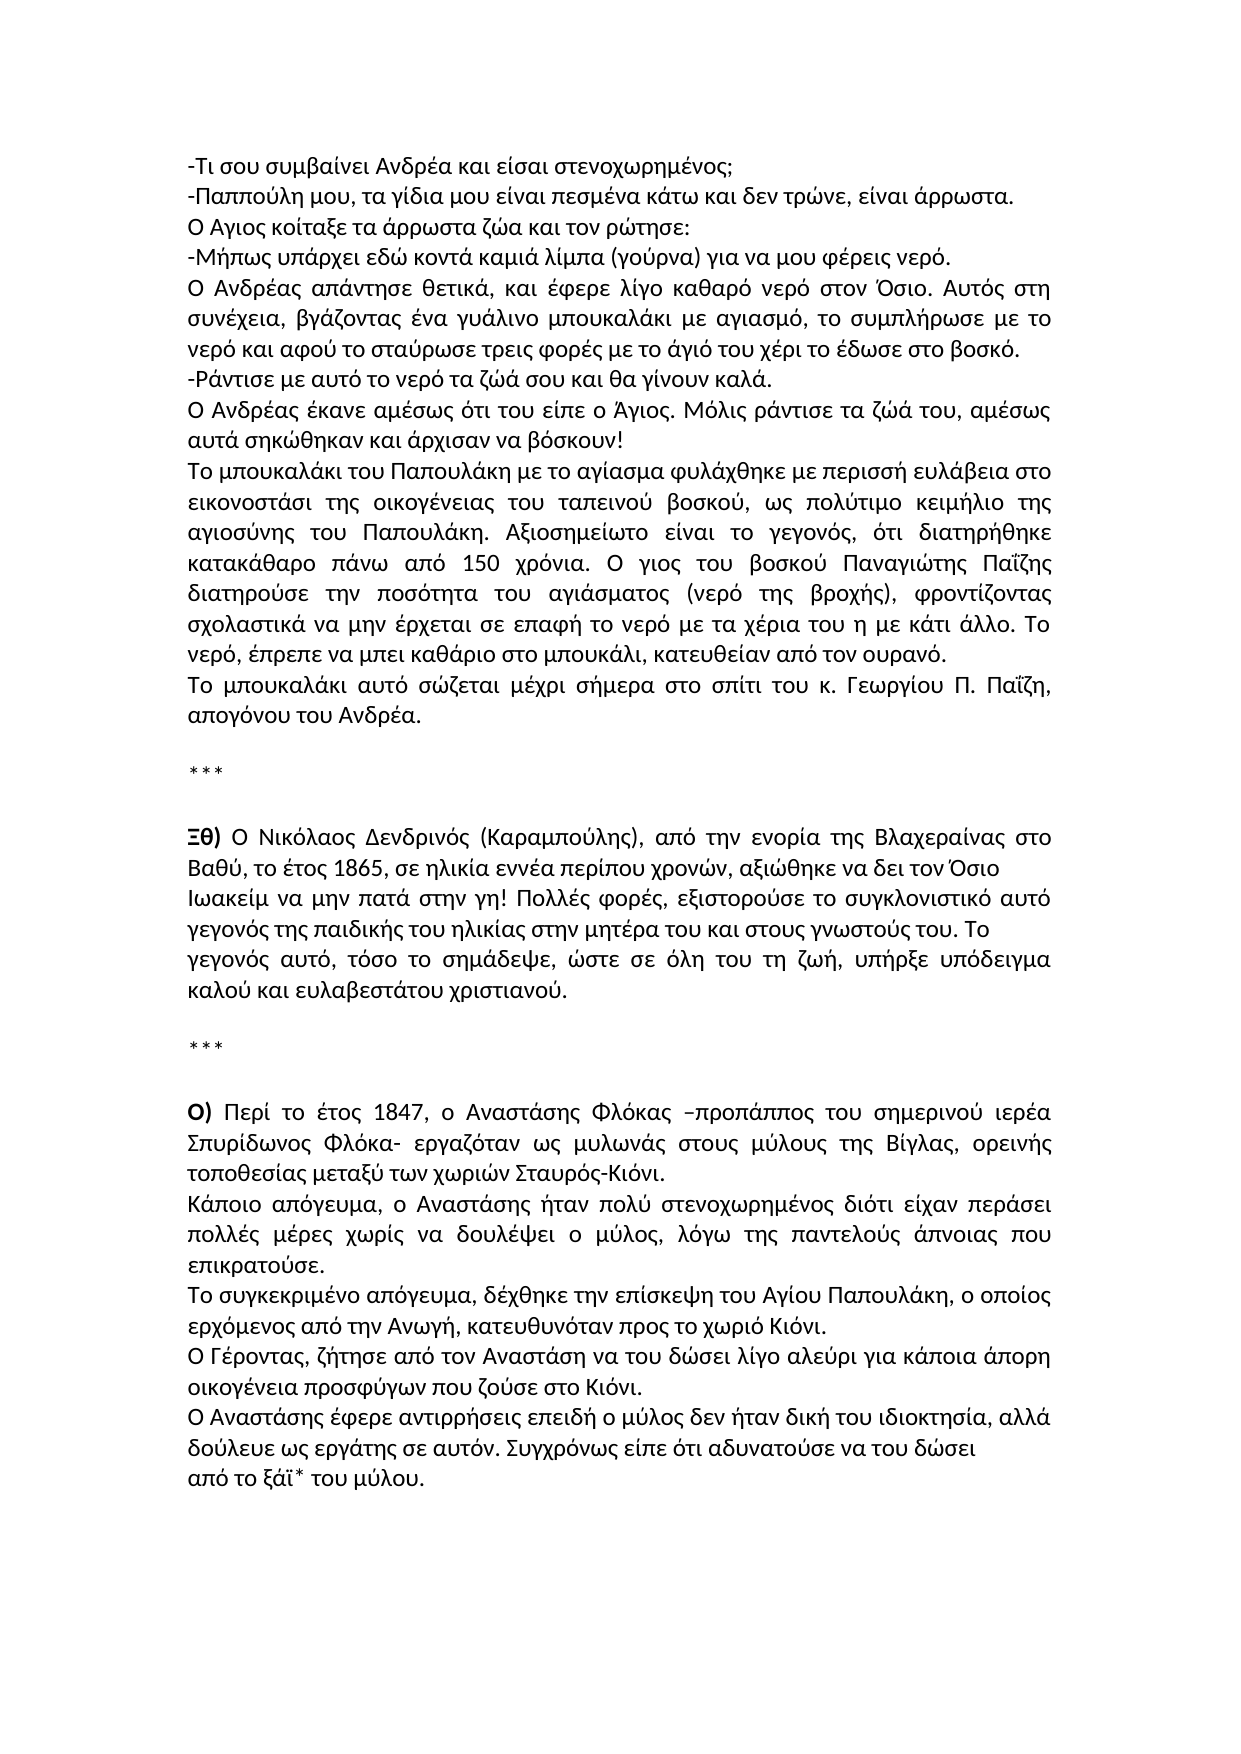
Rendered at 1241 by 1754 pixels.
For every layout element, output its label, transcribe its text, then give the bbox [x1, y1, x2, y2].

text Ο Άγιος κοίταξε τα άρρωστα ζώα και τον ρώτησε: [187, 211, 1053, 242]
text -Τι σου συμβαίνει Ανδρέα και είσαι στενοχωρημένος; [187, 150, 1053, 181]
text Ο Ανδρέας απάντησε θετικά, και έφερε λίγο καθαρό νερό στον Όσιο. Αυτός στη συνέχεια, βγάζοντας ένα γυάλινο μπουκαλάκι με αγιασμό, το συμπλήρωσε με το νερό και αφού το σταύρωσε τρεις φορές με το άγιό του χέρι το έδωσε στο βοσκό. [187, 272, 1053, 364]
text -Παππούλη μου, τα γίδια μου είναι πεσμένα κάτω και δεν τρώνε, είναι άρρωστα. [187, 181, 1053, 211]
text Ο Ανδρέας έκανε αμέσως ότι του είπε ο Άγιος. Μόλις ράντισε τα ζώά του, αμέσως αυτά σηκώθηκαν και άρχισαν να βόσκουν! [187, 394, 1053, 455]
text *** [187, 1035, 1053, 1066]
text *** [187, 760, 1053, 791]
text γεγονός αυτό, τόσο το σημάδεψε, ώστε σε όλη του τη ζωή, υπήρξε υπόδειγμα καλού και ευλαβεστάτου χριστιανού. [187, 943, 1053, 1004]
text Ο Αναστάσης έφερε αντιρρήσεις επειδή ο μύλος δεν ήταν δική του ιδιοκτησία, αλλά δούλευε ως εργάτης σε αυτόν. Συγχρόνως είπε ότι αδυνατούσε να του δώσει [187, 1401, 1053, 1462]
text Ο Γέροντας, ζήτησε από τον Αναστάση να του δώσει λίγο αλεύρι για κάποια άπορη οικογένεια προσφύγων που ζούσε στο Κιόνι. [187, 1340, 1053, 1401]
text -Μήπως υπάρχει εδώ κοντά καμιά λίμπα (γούρνα) για να μου φέρεις νερό. [187, 242, 1053, 272]
text Το μπουκαλάκι του Παπουλάκη με το αγίασμα φυλάχθηκε με περισσή ευλάβεια στο εικονοστάσι της οικογένειας του ταπεινού βοσκού, ως πολύτιμο κειμήλιο της αγιοσύνης του Παπουλάκη. Αξιοσημείωτο είναι το γεγονός, ότι διατηρήθηκε κατακάθαρο πάνω από 150 χρόνια. Ο γιος του βοσκού Παναγιώτης Παΐζης διατηρούσε την ποσότητα του αγιάσματος (νερό της βροχής), φροντίζοντας σχολαστικά να μην έρχεται σε επαφή το νερό με τα χέρια του η με κάτι άλλο. Το νερό, έπρεπε να μπει καθάριο στο μπουκάλι, κατευθείαν από τον ουρανό. [187, 455, 1053, 669]
text Το μπουκαλάκι αυτό σώζεται μέχρι σήμερα στο σπίτι του κ. Γεωργίου Π. Παΐζη, απογόνου του Ανδρέα. [187, 669, 1053, 730]
text Ο) Περί το έτος 1847, ο Αναστάσης Φλόκας –προπάππος του σημερινού ιερέα Σπυρίδωνος Φλόκα- εργαζόταν ως μυλωνάς στους μύλους της Βίγλας, ορεινής τοποθεσίας μεταξύ των χωριών Σταυρός-Κιόνι. [187, 1096, 1053, 1188]
text Ξθ) Ο Νικόλαος Δενδρινός (Καραμπούλης), από την ενορία της Βλαχεραίνας στο Βαθύ, το έτος 1865, σε ηλικία εννέα περίπου χρονών, αξιώθηκε να δει τον Όσιο [187, 821, 1053, 882]
text Το συγκεκριμένο απόγευμα, δέχθηκε την επίσκεψη του Αγίου Παπουλάκη, ο οποίος ερχόμενος από την Ανωγή, κατευθυνόταν προς το χωριό Κιόνι. [187, 1279, 1053, 1340]
text -Ράντισε με αυτό το νερό τα ζώά σου και θα γίνουν καλά. [187, 364, 1053, 394]
text Ιωακείμ να μην πατά στην γη! Πολλές φορές, εξιστορούσε το συγκλονιστικό αυτό γεγονός της παιδικής του ηλικίας στην μητέρα του και στους γνωστούς του. Το [187, 882, 1053, 943]
text Κάποιο απόγευμα, ο Αναστάσης ήταν πολύ στενοχωρημένος διότι είχαν περάσει πολλές μέρες χωρίς να δουλέψει ο μύλος, λόγω της παντελούς άπνοιας που επικρατούσε. [187, 1188, 1053, 1279]
text από το ξάϊ* του μύλου. [187, 1462, 1053, 1493]
